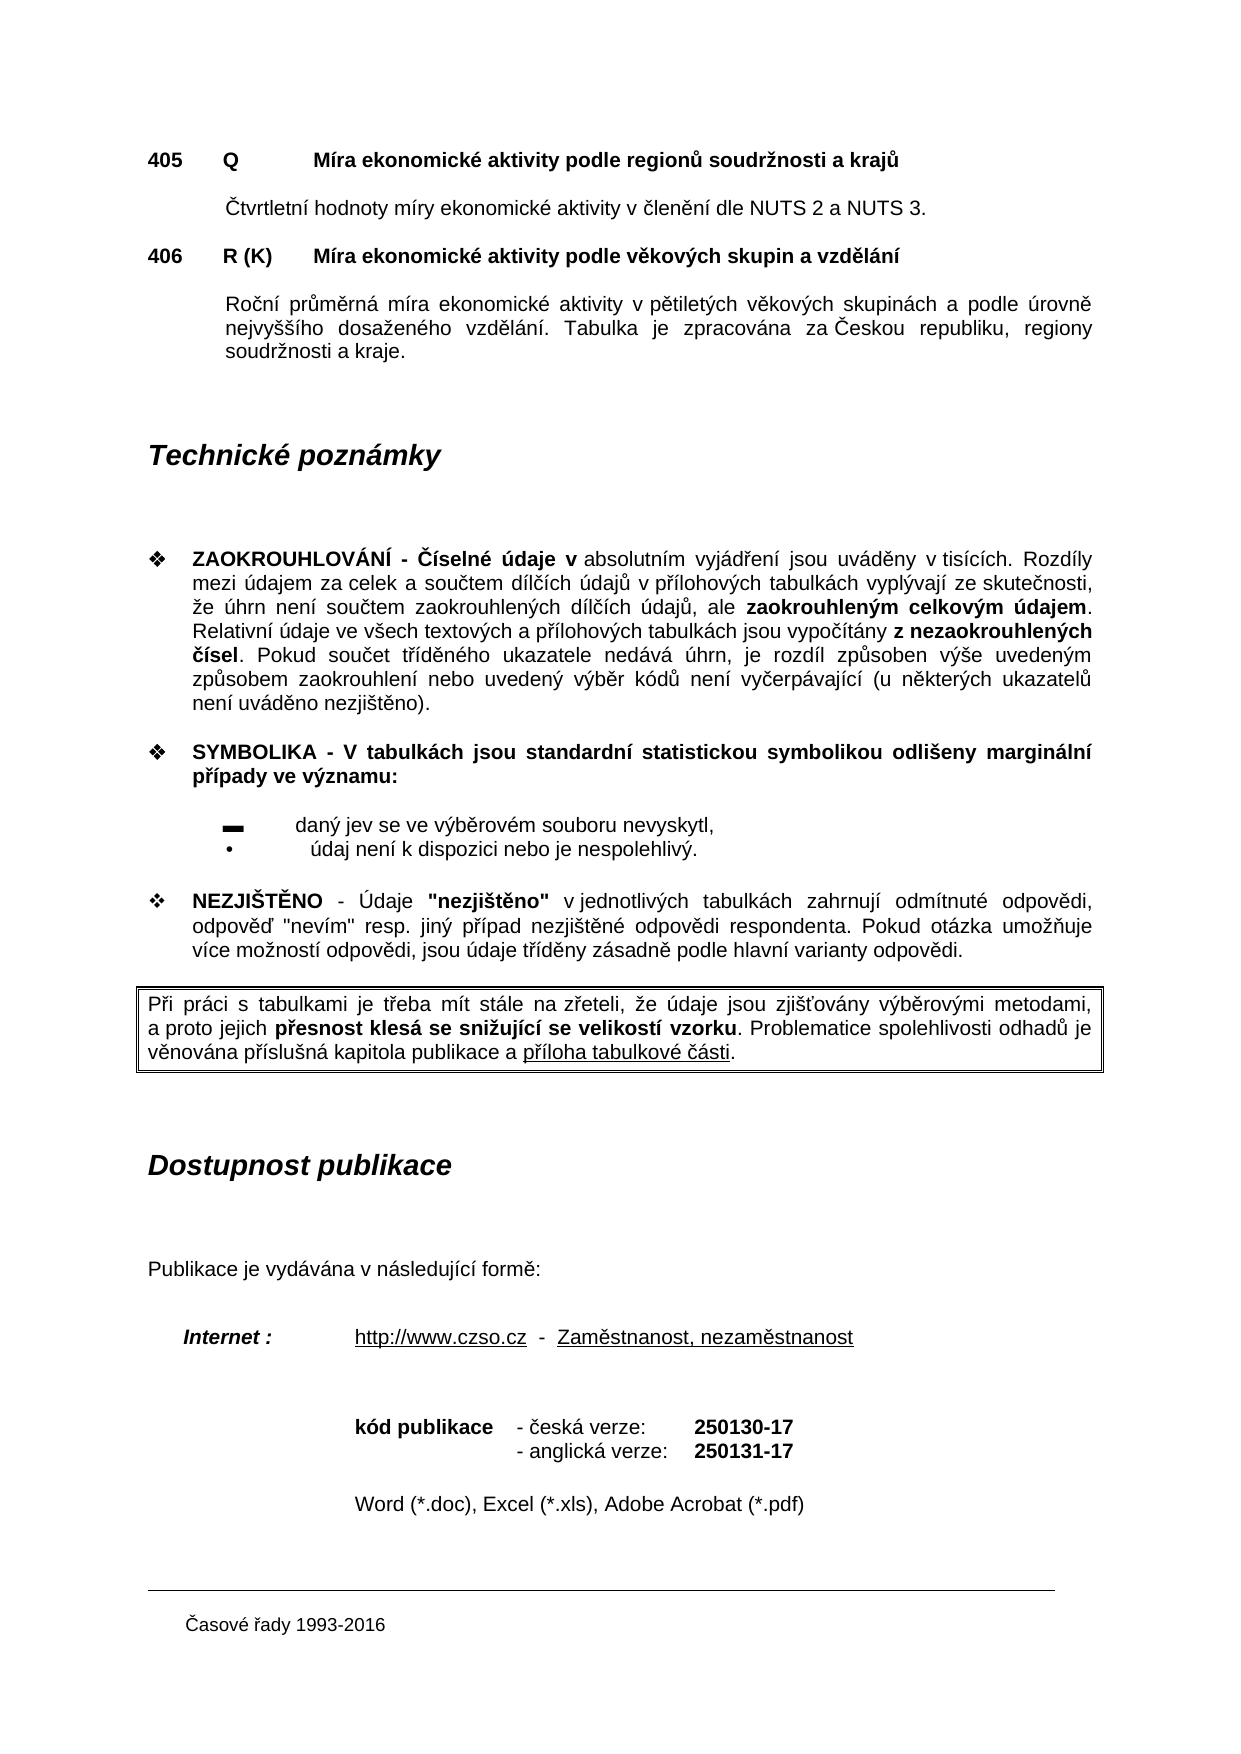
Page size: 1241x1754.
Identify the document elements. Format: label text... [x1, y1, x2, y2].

text • údaj není k dispozici nebo je nespolehlivý. [207, 837, 1092, 861]
text - anglická verze: 250131-17 [148, 1439, 1092, 1463]
list ZAOKROUHLOVÁNÍ - Číselné údaje v absolutním vyjádření jsou uváděny v tisících. Rozdíly mezi údajem za celek a součtem dílčích údajů v přílohových tabulkách vyplývají ze skutečnosti, že úhrn není součtem zaokrouhlených dílčích údajů, ale zaokrouhleným celkovým údajem. Relativní údaje ve všech textových a přílohových tabulkách jsou vypočítány z nezaokrouhlených čísel. Pokud součet tříděného ukazatele nedává úhrn, je rozdíl způsoben výše uvedeným způsobem zaokrouhlení nebo uvedený výběr kódů není vyčerpávající (u některých ukazatelů není uváděno nezjištěno). [148, 547, 1092, 715]
text Při práci s tabulkami je třeba mít stále na zřeteli, že údaje jsou zjišťovány výběrovými metodami, a proto jejich přesnost klesá se snižující se velikostí vzorku. Problematice spolehlivosti odhadů je věnována příslušná kapitola publikace a příloha tabulkové části. [139, 990, 1101, 1070]
list SYMBOLIKA - V tabulkách jsou standardní statistickou symbolikou odlišeny marginální případy ve významu: [148, 740, 1092, 788]
text Dostupnost publikace [148, 1148, 1092, 1181]
text Word (*.doc), Excel (*.xls), Adobe Acrobat (*.pdf) [148, 1491, 1092, 1515]
list NEZJIŠTĚNO - Údaje "nezjištěno" v jednotlivých tabulkách zahrnují odmítnuté odpovědi, odpověď "nevím" resp. jiný případ nezjištěné odpovědi respondenta. Pokud otázka umožňuje více možností odpovědi, jsou údaje tříděny zásadně podle hlavní varianty odpovědi. [148, 889, 1092, 961]
text Čtvrtletní hodnoty míry ekonomické aktivity v členění dle NUTS NUTS 3. [225, 196, 1092, 219]
text Publikace je vydávána v následující formě: [148, 1256, 1092, 1280]
text kód publikace - česká verze: 250130-17 [148, 1415, 1092, 1439]
text ▬ daný jev se ve výběrovém souboru nevyskytl, [223, 813, 1092, 837]
text 405 Q Míra ekonomické aktivity podle regionů soudržnosti a krajů [148, 148, 1092, 172]
text Technické poznámky [148, 438, 1092, 472]
text Internet : http://www.czso.cz - Zaměstnanost, nezaměstnanost [148, 1325, 1092, 1349]
subtitle 406 R (K) Míra ekonomické aktivity podle věkových skupin a vzdělání [148, 243, 1092, 267]
text Roční průměrná míra ekonomické aktivity v pětiletých věkových skupinách a podle úrovně nejvyššího dosaženého vzdělání. Tabulka je zpracována za Českou republiku, regiony soudržnosti a kraje. [225, 291, 1092, 363]
